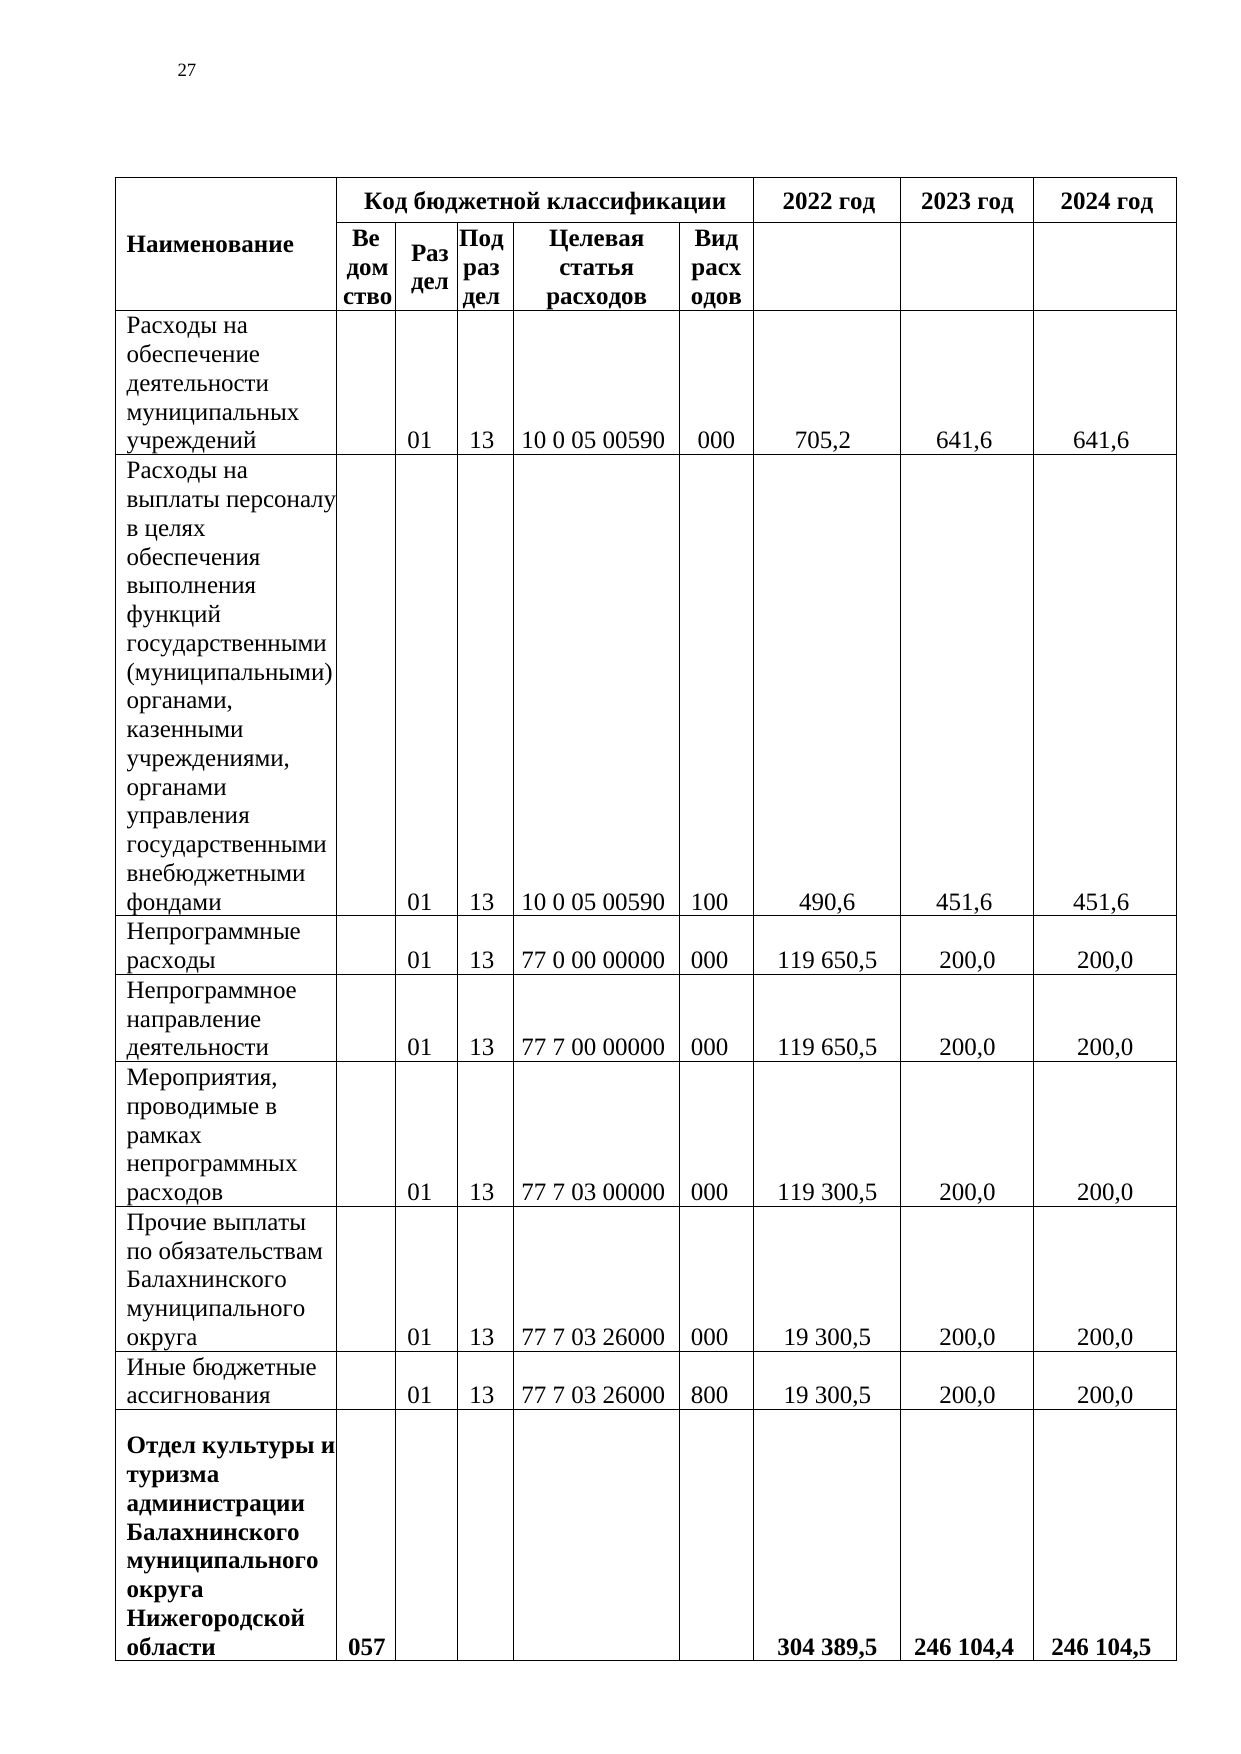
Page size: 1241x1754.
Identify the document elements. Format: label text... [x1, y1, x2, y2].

table_cell 01 [396, 1062, 457, 1206]
table_cell [680, 1410, 753, 1660]
table_cell 451,6 [901, 455, 1033, 915]
table_cell 01 [396, 975, 457, 1061]
table_cell 200,0 [901, 1207, 1033, 1351]
table_cell Мероприятия, проводимые в рамках непрограммных расходов [116, 1062, 336, 1206]
table_cell 200,0 [901, 916, 1033, 974]
table_cell [337, 916, 395, 974]
table_cell 13 [458, 1207, 513, 1351]
table_cell Подраз дел [458, 223, 513, 309]
table_cell Ве дом ство [337, 223, 395, 309]
table_cell Отдел культуры и туризма администрации Балахнинского муниципального округа Нижегородской области [116, 1410, 336, 1660]
table_cell Раз дел [396, 223, 457, 309]
table_cell 000 [680, 1207, 753, 1351]
table_cell [337, 1062, 395, 1206]
table_cell 119 300,5 [754, 1062, 900, 1206]
table_cell 10 0 05 00590 [514, 455, 679, 915]
table_cell 01 [396, 916, 457, 974]
table_cell 200,0 [1034, 1207, 1176, 1351]
table_cell 01 [396, 311, 457, 454]
table_cell 057 [337, 1410, 395, 1660]
table_cell 200,0 [1034, 975, 1176, 1061]
table_cell [458, 1410, 513, 1660]
table_cell 000 [680, 975, 753, 1061]
table_cell 77 7 00 00000 [514, 975, 679, 1061]
table_cell 641,6 [901, 311, 1033, 454]
table_cell Расходы на выплаты персоналу в целях обеспечения выполнения функций государственными (муниципальными) органами, казенными учреждениями, органами управления государственными внебюджетными фондами [116, 455, 336, 915]
table_cell 13 [458, 311, 513, 454]
table_cell Вид расходов [680, 223, 753, 309]
table_cell 490,6 [754, 455, 900, 915]
table_cell 01 [396, 1352, 457, 1409]
table_cell 246 104,5 [1034, 1410, 1176, 1660]
table_cell 19 300,5 [754, 1207, 900, 1351]
table_cell 800 [680, 1352, 753, 1409]
table_header 2022 год [754, 178, 900, 222]
table_cell [337, 455, 395, 915]
table_cell 13 [458, 455, 513, 915]
table_cell 119 650,5 [754, 975, 900, 1061]
table_cell Непрограммные расходы [116, 916, 336, 974]
table_cell 119 650,5 [754, 916, 900, 974]
table_header Код бюджетной классификации [337, 178, 753, 222]
table_cell 13 [458, 1062, 513, 1206]
table_cell 77 7 03 26000 [514, 1352, 679, 1409]
table_cell 200,0 [1034, 1062, 1176, 1206]
table_cell 200,0 [901, 1062, 1033, 1206]
table_header 2023 год [901, 178, 1033, 222]
table_cell 13 [458, 975, 513, 1061]
table_cell [337, 1352, 395, 1409]
table_cell Целевая статья расходов [514, 223, 679, 309]
table_cell 77 7 03 00000 [514, 1062, 679, 1206]
table_cell 13 [458, 916, 513, 974]
table_cell 246 104,4 [901, 1410, 1033, 1660]
table_header 2024 год [1034, 178, 1176, 222]
table_cell 200,0 [901, 975, 1033, 1061]
table_cell [514, 1410, 679, 1660]
table_cell [396, 1410, 457, 1660]
table_cell Расходы на обеспечение деятельности муниципальных учреждений [116, 311, 336, 454]
table_cell 10 0 05 00590 [514, 311, 679, 454]
table_cell 451,6 [1034, 455, 1176, 915]
table_cell [1034, 223, 1176, 309]
table_cell Иные бюджетные ассигнования [116, 1352, 336, 1409]
table_cell [901, 223, 1033, 309]
table_cell Прочие выплаты по обязательствам Балахнинского муниципального округа [116, 1207, 336, 1351]
table_cell 705,2 [754, 311, 900, 454]
table_cell [337, 311, 395, 454]
table_cell 19 300,5 [754, 1352, 900, 1409]
table_cell 01 [396, 455, 457, 915]
table_cell 01 [396, 1207, 457, 1351]
table_cell 641,6 [1034, 311, 1176, 454]
table_cell 000 [680, 916, 753, 974]
table_cell 100 [680, 455, 753, 915]
table_cell 200,0 [901, 1352, 1033, 1409]
table_cell 000 [680, 311, 753, 454]
table_cell Непрограммное направление деятельности [116, 975, 336, 1061]
table_cell 200,0 [1034, 916, 1176, 974]
table_cell 000 [680, 1062, 753, 1206]
table_cell [754, 223, 900, 309]
table_cell 77 7 03 26000 [514, 1207, 679, 1351]
table_header Наименование [116, 178, 336, 309]
table_cell 13 [458, 1352, 513, 1409]
table_cell 304 389,5 [754, 1410, 900, 1660]
table_cell [337, 975, 395, 1061]
table_cell 200,0 [1034, 1352, 1176, 1409]
table_cell 77 0 00 00000 [514, 916, 679, 974]
table_cell [337, 1207, 395, 1351]
